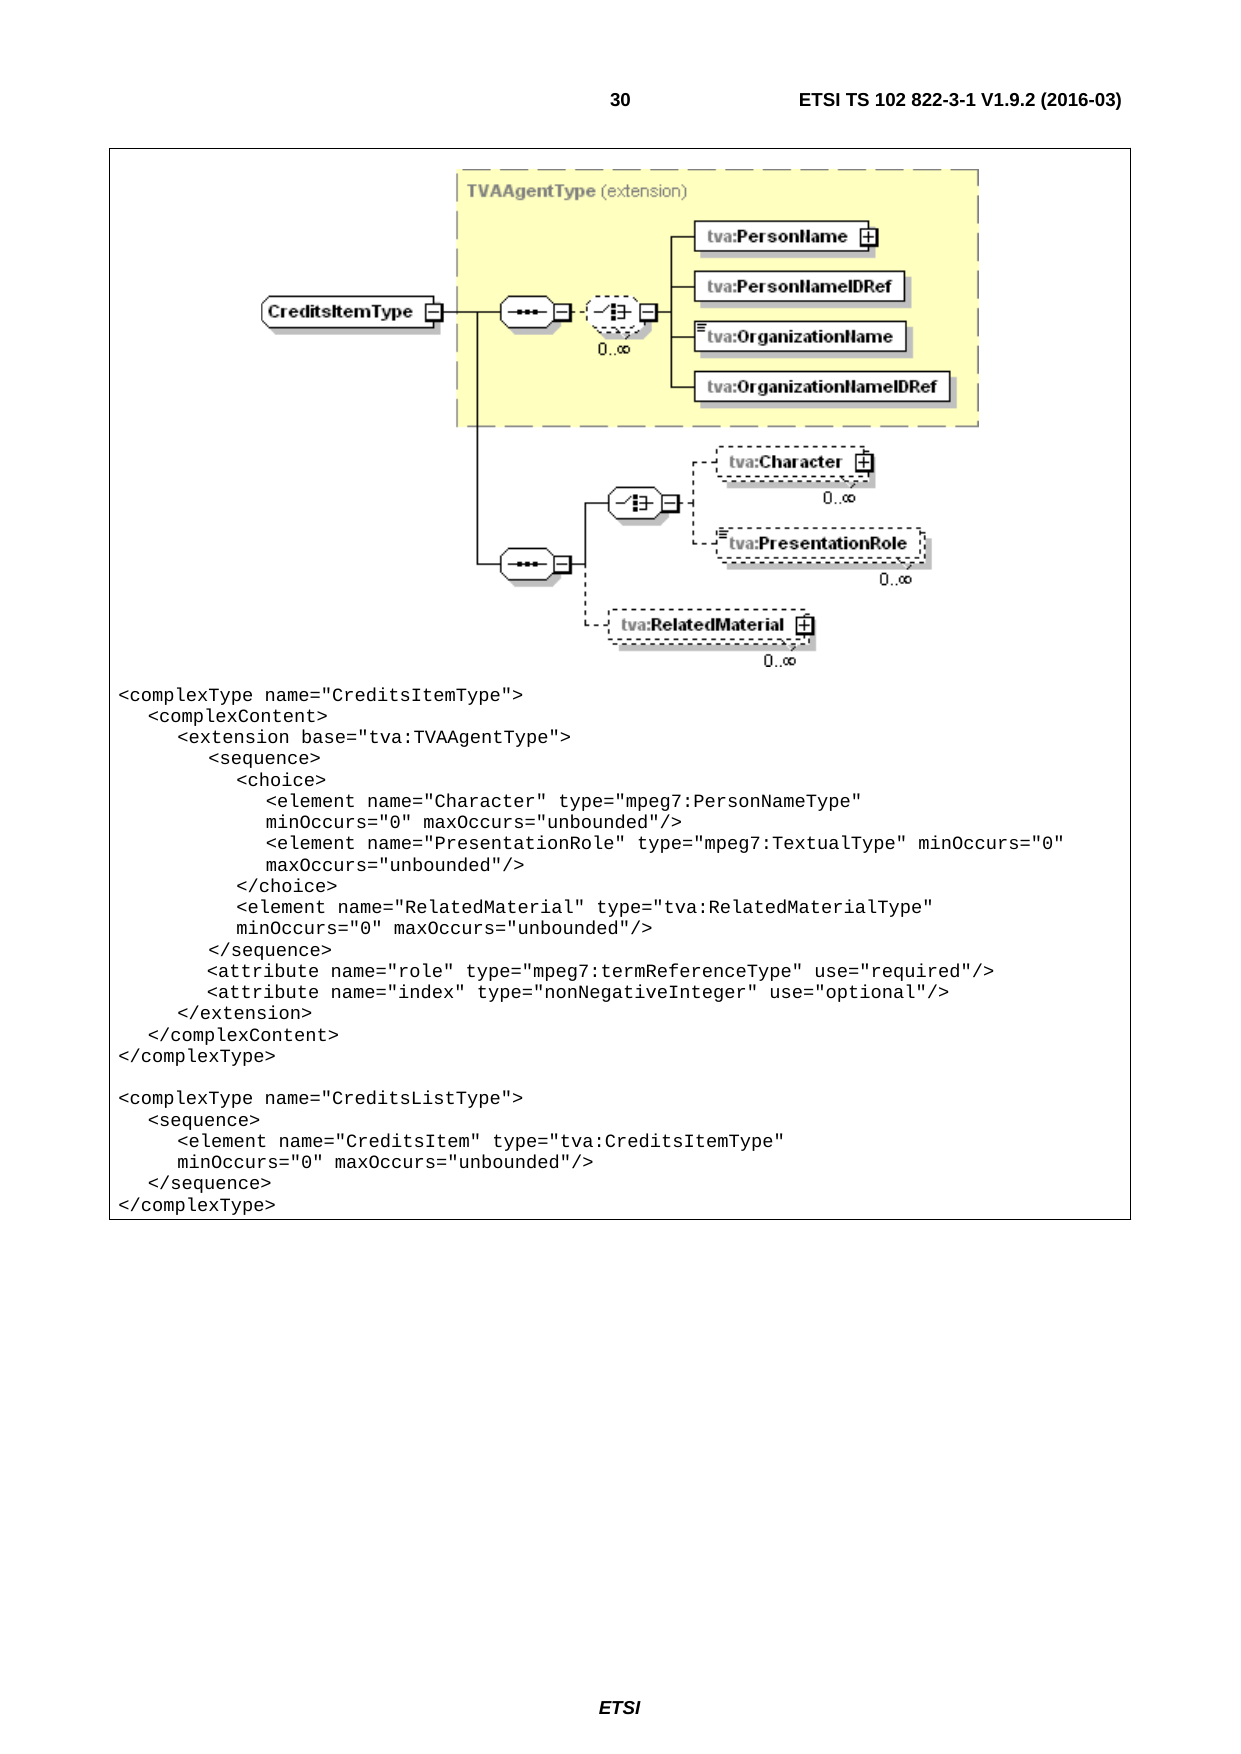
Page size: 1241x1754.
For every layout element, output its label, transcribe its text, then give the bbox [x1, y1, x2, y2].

text <sequence> [118, 749, 1122, 770]
text <element name="RelatedMaterial" type="tva:RelatedMaterialType" minOccurs="0" maxOccurs="unbounded"/> [118, 898, 1122, 940]
text <element name="CreditsItem" type="tva:CreditsItemType" [118, 1132, 1122, 1153]
text </complexContent> [118, 1025, 1122, 1047]
text <choice> [118, 770, 1122, 792]
text <complexContent> [118, 707, 1122, 728]
text minOccurs="0" maxOccurs="unbounded"/> [118, 813, 1122, 834]
text </sequence> [118, 940, 1122, 962]
text <complexType name="CreditsListType"> [118, 1089, 1122, 1110]
text <element name="PresentationRole" type="mpeg7:TextualType" minOccurs="0" [118, 834, 1122, 855]
text <attribute name="role" type="mpeg7:termReferenceType" use="required"/> [118, 962, 1122, 983]
text <element name="Character" type="mpeg7:PersonNameType" [118, 792, 1122, 813]
text </sequence> [118, 1174, 1122, 1192]
picture [261, 169, 979, 667]
text <extension base="tva:TVAAgentType"> [118, 728, 1122, 749]
text </extension> [118, 1004, 1122, 1025]
text maxOccurs="unbounded"/> </choice> [118, 855, 1122, 898]
text <sequence> [118, 1110, 1122, 1132]
text </complexType> [118, 1047, 1122, 1068]
text <complexType name="CreditsItemType"> [118, 685, 1122, 707]
text <attribute name="index" type="nonNegativeInteger" use="optional"/> [118, 983, 1122, 1004]
text minOccurs="0" maxOccurs="unbounded"/> [118, 1153, 1122, 1174]
text </complexType> [110, 1192, 1130, 1219]
